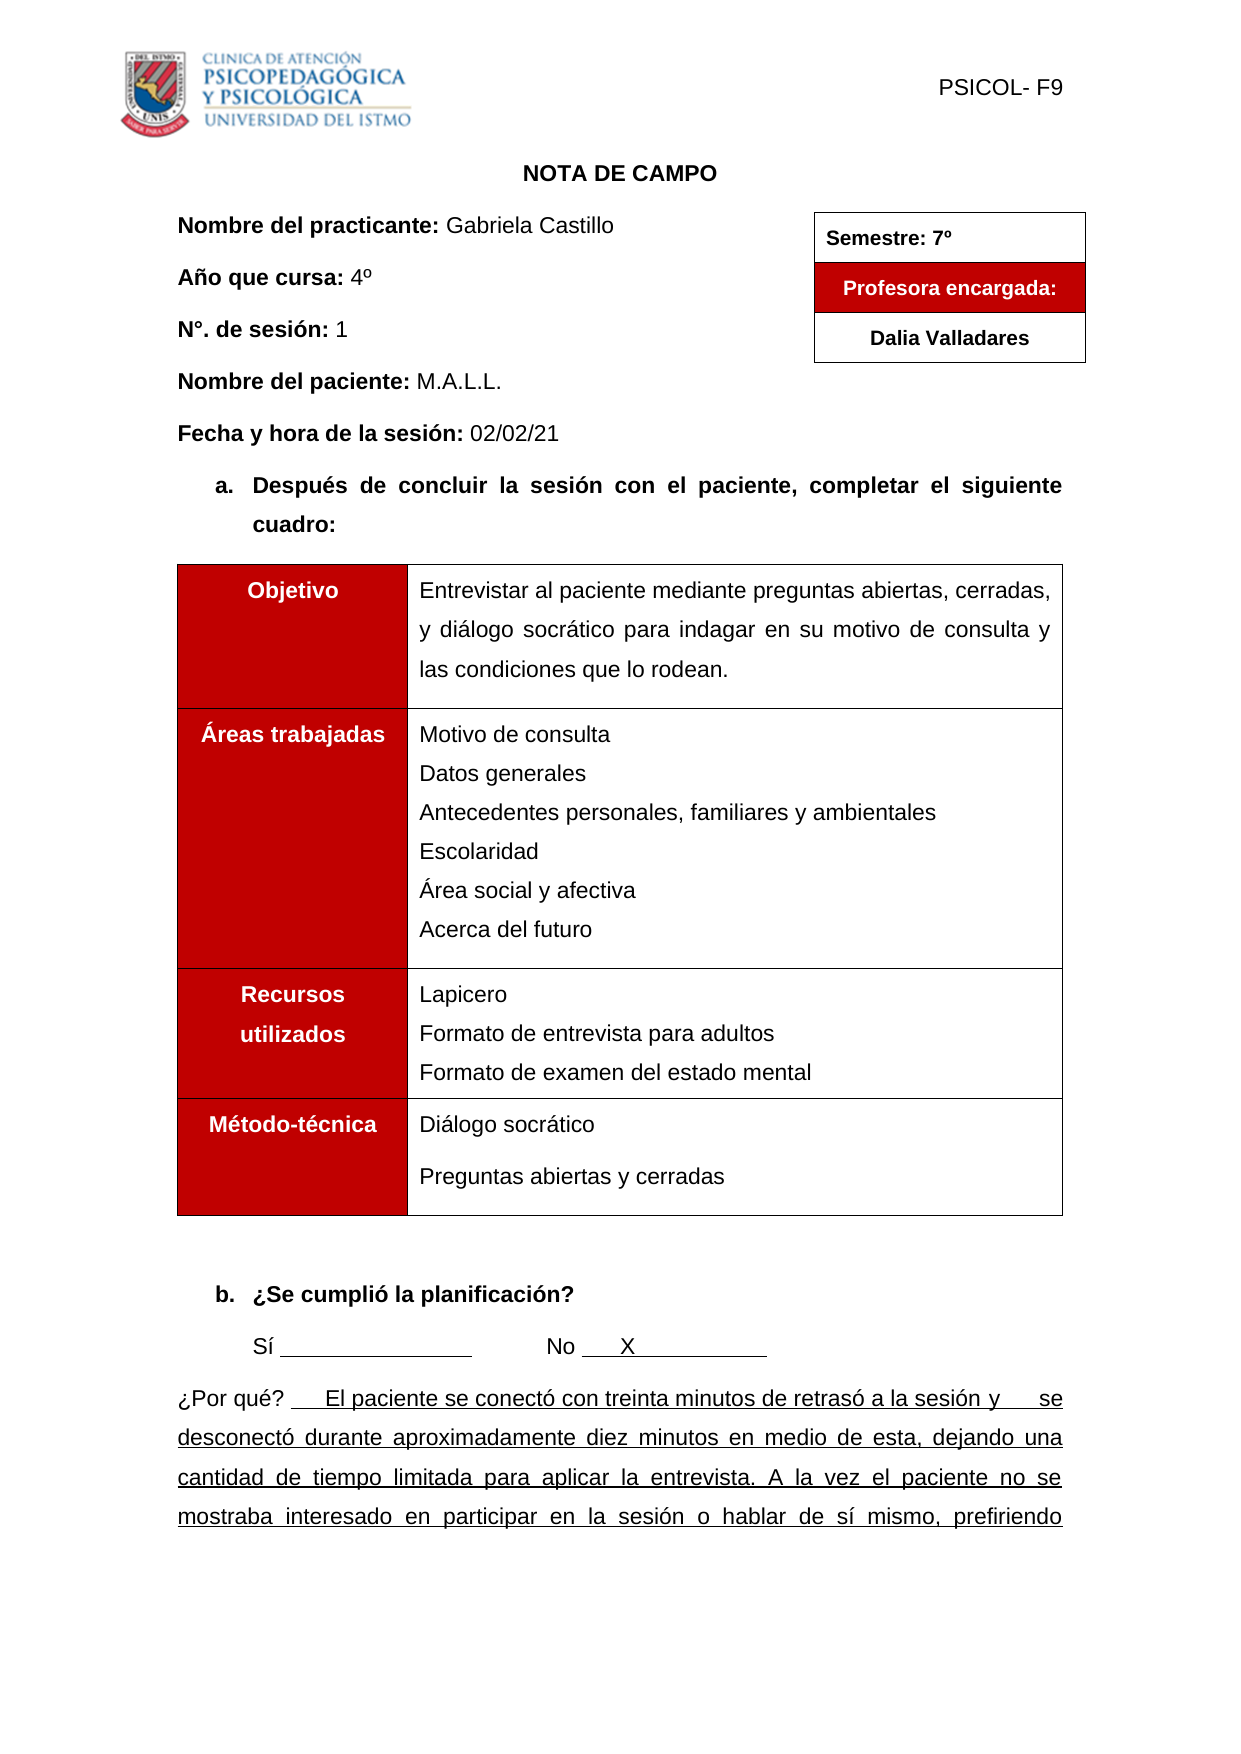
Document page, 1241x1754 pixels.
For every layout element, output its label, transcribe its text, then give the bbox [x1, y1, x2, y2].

text Sí No X [252, 1333, 1063, 1359]
table_cell Lapicero Formato de entrevista para adultos Formato de examen del estado mental [408, 969, 1062, 1098]
table_cell Áreas trabajadas [178, 709, 407, 968]
text NOTA DE CAMPO [177, 160, 1063, 186]
table_header Entrevistar al paciente mediante preguntas abiertas, cerradas, y diálogo socrático para indagar en su motivo de consulta y las condiciones que lo rodean. [408, 565, 1062, 708]
text Año que cursa: 4º [177, 264, 814, 290]
text Nombre del paciente: M.A.L.L. [177, 368, 1063, 394]
table_cell Profesora encargada: [815, 263, 1085, 312]
table_cell Diálogo socrático Preguntas abiertas y cerradas [408, 1099, 1062, 1215]
text Fecha y hora de la sesión: 02/02/21 [177, 420, 1063, 446]
picture [65, 20, 437, 148]
table_cell Dalia Valladares [815, 313, 1085, 362]
text N°. de sesión: 1 [177, 316, 814, 342]
table_cell Método-técnica [178, 1099, 407, 1215]
table_cell Recursos utilizados [178, 969, 407, 1098]
table_header Objetivo [178, 565, 407, 708]
table_header Semestre: 7º [815, 213, 1085, 262]
list Después de concluir la sesión con el paciente, completar el siguiente cuadro: [215, 472, 1063, 538]
table_cell Motivo de consulta Datos generales Antecedentes personales, familiares y ambientales Escolaridad Área social y afectiva Acerca del futuro [408, 709, 1062, 968]
list ¿Se cumplió la planificación? [215, 1281, 1063, 1307]
text Nombre del practicante: Gabriela Castillo [177, 212, 814, 238]
